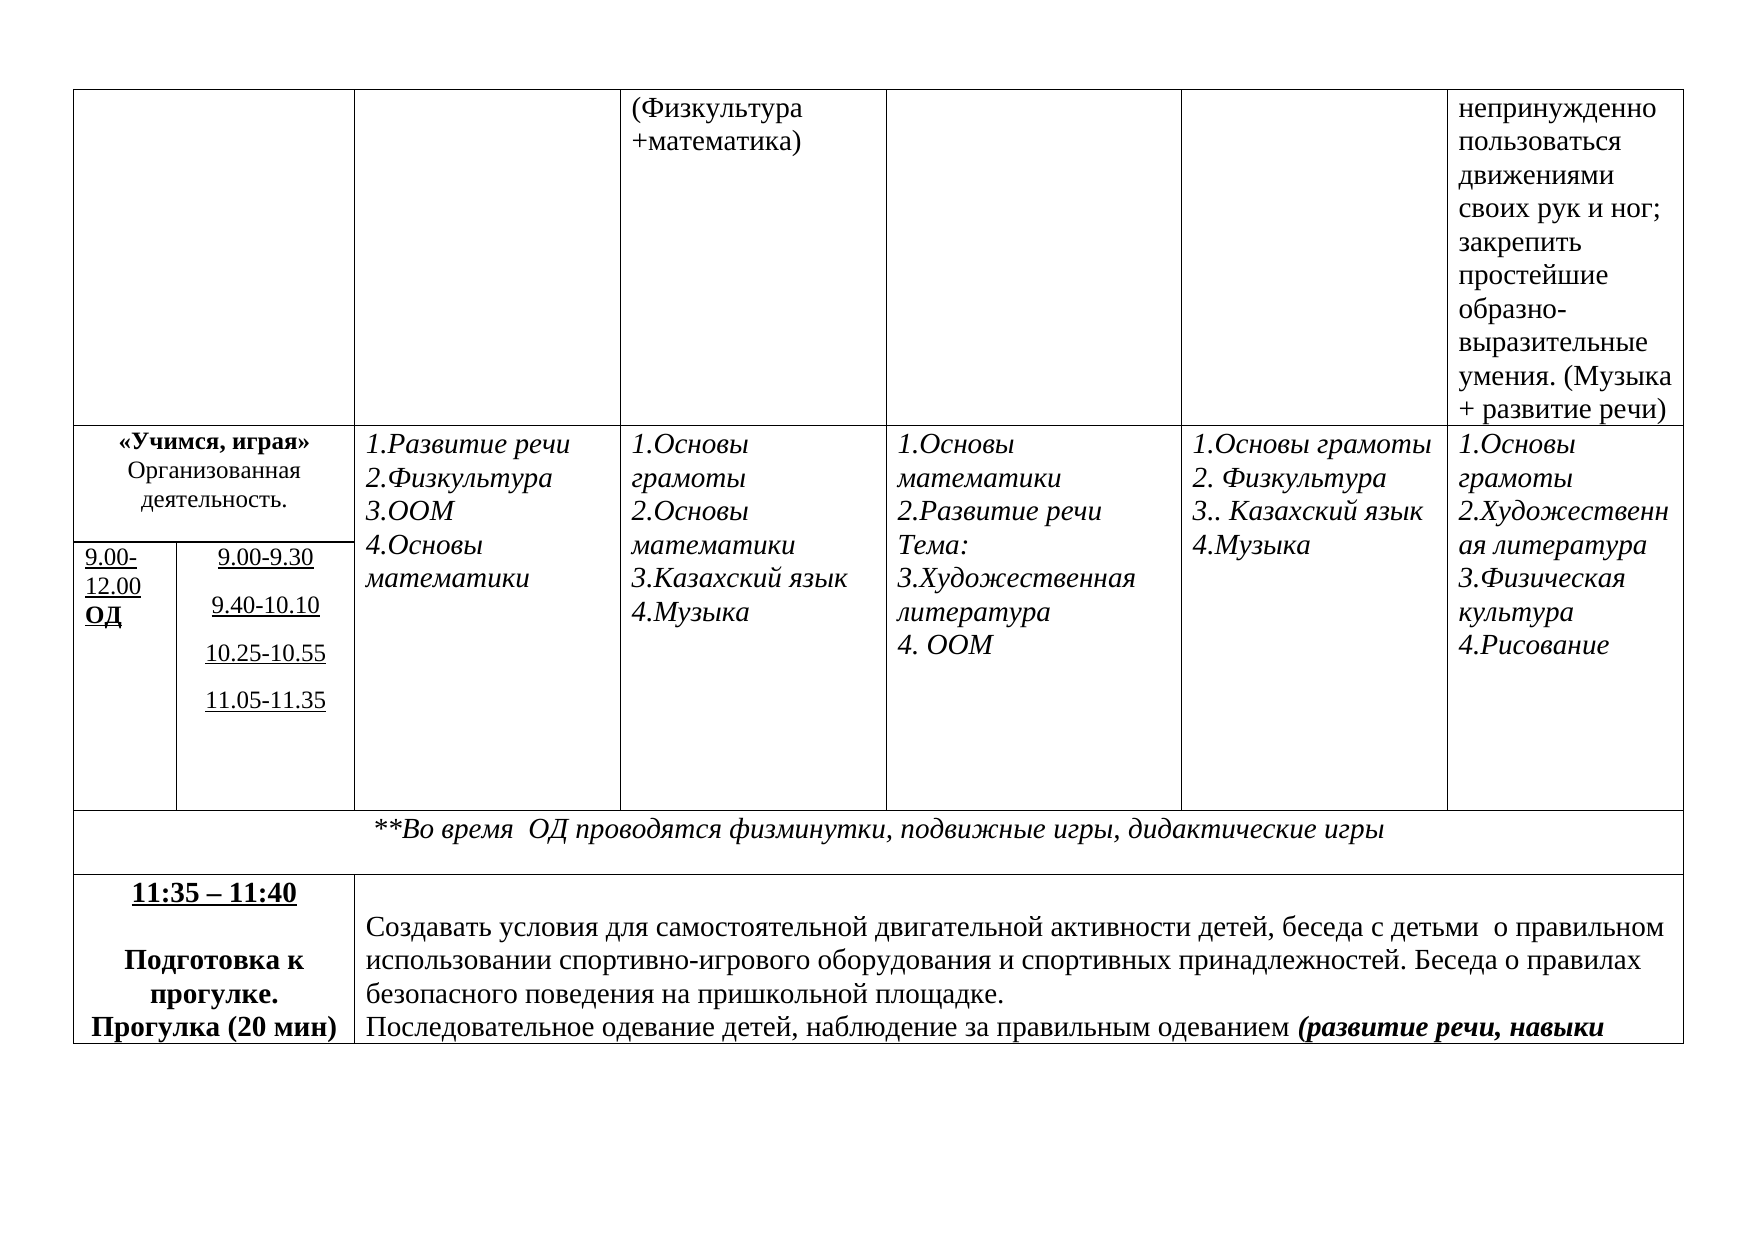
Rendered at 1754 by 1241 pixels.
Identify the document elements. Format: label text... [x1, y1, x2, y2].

table_cell 9.00-12.00 ОД [74, 543, 176, 810]
table_cell 9.00-9.30 9.40-10.10 10.25-10.55 11.05-11.35 [177, 543, 354, 810]
table_cell 1.Развитие речи 2.Физкультура 3.ООМ 4.Основы математики [355, 426, 620, 810]
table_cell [887, 90, 1181, 425]
table_cell «Учимся, играя» Организованная деятельность. [74, 426, 354, 541]
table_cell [1448, 90, 1683, 425]
table_cell 1.Основы грамоты 2.Основы математики 3.Казахский язык 4.Музыка [621, 426, 886, 810]
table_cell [74, 90, 354, 425]
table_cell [621, 90, 886, 425]
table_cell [355, 875, 1683, 1043]
table_cell 1.Основы грамоты 2. Физкультура 3.. Казахский язык 4.Музыка [1182, 426, 1447, 810]
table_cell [74, 875, 354, 1043]
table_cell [1182, 90, 1447, 425]
table_cell 1.Основы грамоты 2.Художественная литература 3.Физическая культура 4.Рисование [1448, 426, 1683, 810]
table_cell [355, 90, 620, 425]
table_cell 1.Основы математики 2.Развитие речи Тема: 3.Художественная литература 4. ООМ [887, 426, 1181, 810]
table_cell **Во время ОД проводятся физминутки, подвижные игры, дидактические игры [74, 811, 1683, 874]
